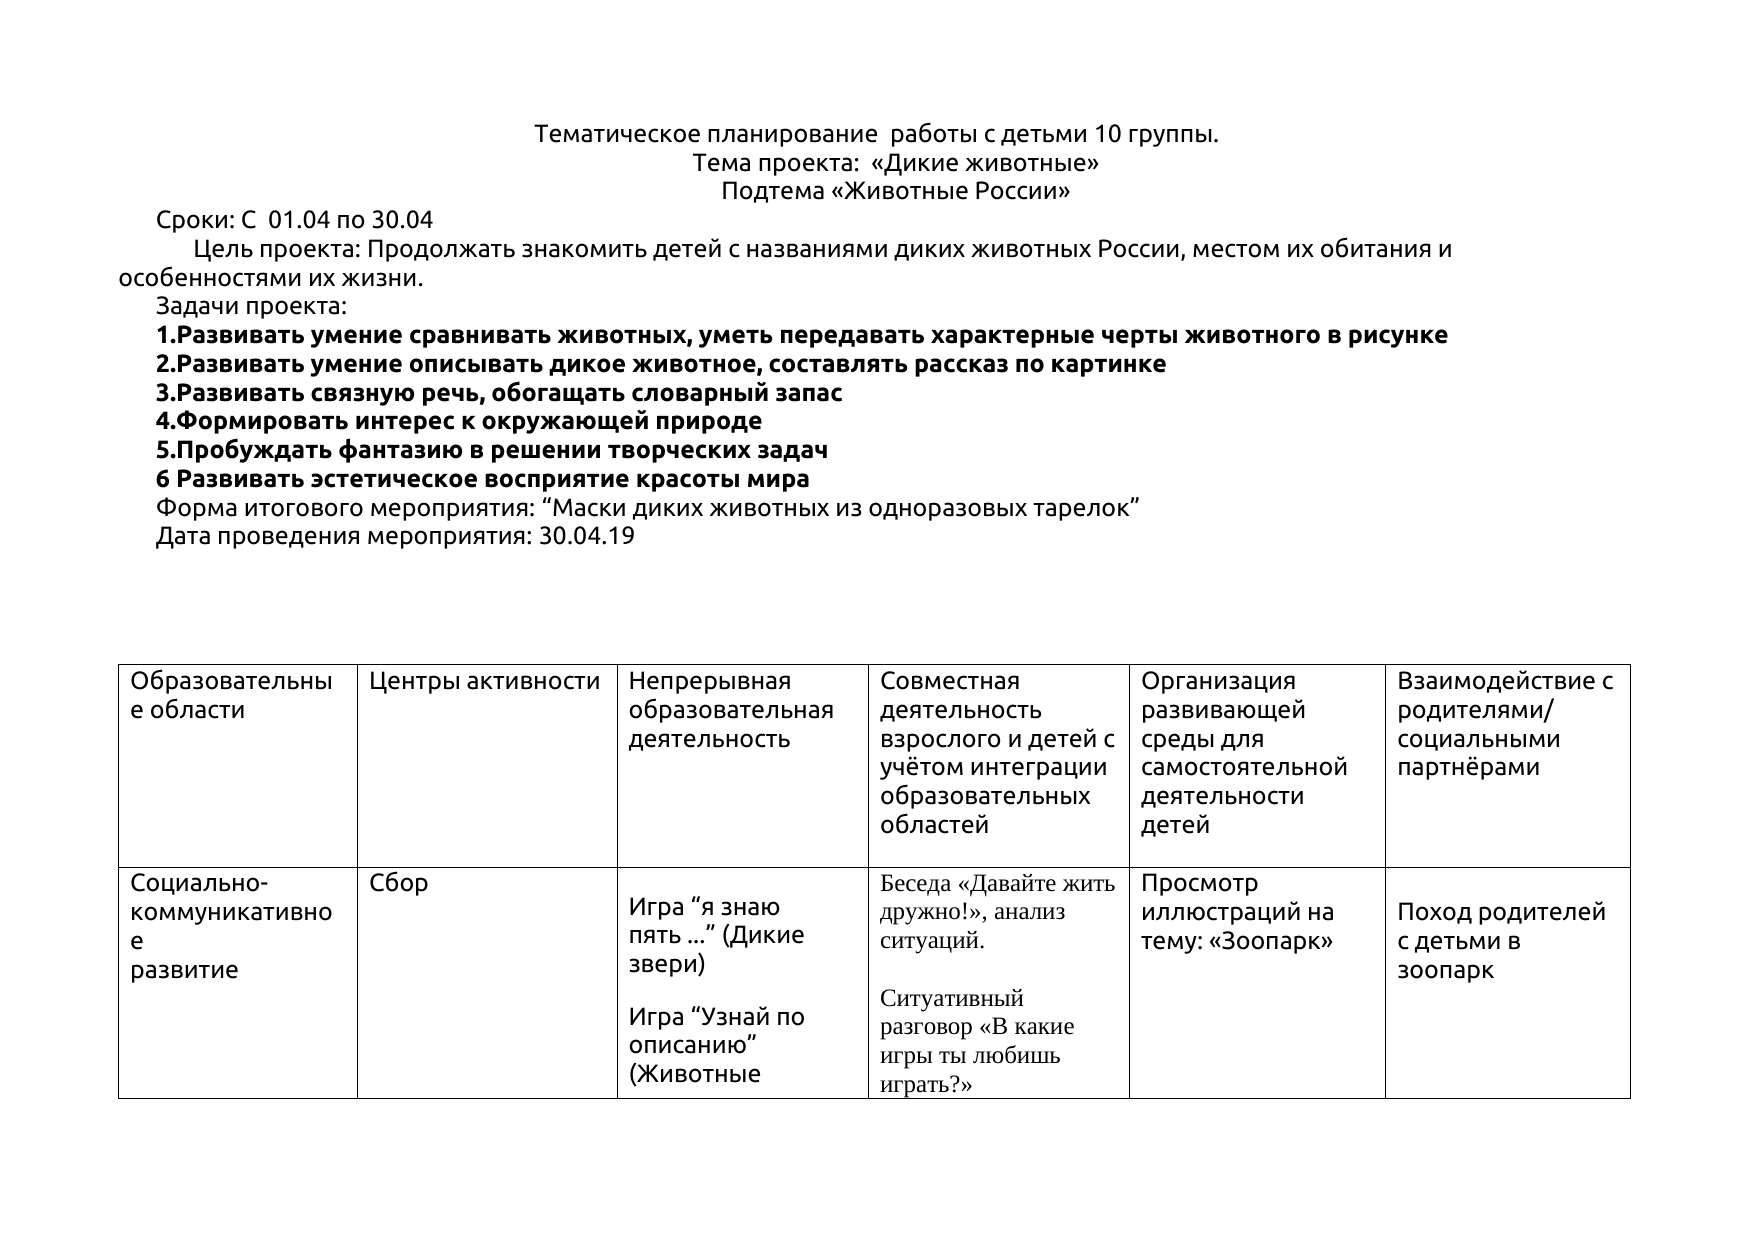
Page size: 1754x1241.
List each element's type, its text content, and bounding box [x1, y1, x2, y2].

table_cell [358, 868, 617, 1098]
table_header Организация развивающей среды для самостоятельной деятельности детей [1130, 665, 1385, 867]
text Тема проекта: «Дикие животные» [156, 147, 1636, 176]
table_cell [618, 868, 868, 1098]
text 5.Пробуждать фантазию в решении творческих задач [156, 434, 1636, 463]
text 4.Формировать интерес к окружающей природе [156, 406, 1636, 434]
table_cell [1386, 868, 1630, 1098]
text Форма итогового мероприятия: “Маски диких животных из одноразовых тарелок” [156, 492, 1636, 521]
table_header Взаимодействие с родителями/ социальными партнёрами [1386, 665, 1630, 867]
text Цель проекта: Продолжать знакомить детей с названиями диких животных России, местом их обитания и особенностями их жизни. [118, 233, 1636, 291]
table_header Образовательные области [119, 665, 357, 867]
text 6 Развивать эстетическое восприятие красоты мира [156, 463, 1636, 492]
text 1.Развивать умение сравнивать животных, уметь передавать характерные черты животного в рисунке [156, 319, 1636, 348]
text Дата проведения мероприятия: 30.04.19 [156, 521, 1636, 549]
table_header Центры активности [358, 665, 617, 867]
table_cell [1130, 868, 1385, 1098]
text Сроки: С 01.04 по 30.04 [156, 204, 1636, 233]
text 3.Развивать связную речь, обогащать словарный запас [156, 377, 1636, 406]
table_header Непрерывная образовательная деятельность [618, 665, 868, 867]
text Подтема «Животные России» [156, 176, 1636, 204]
text Тематическое планирование работы с детьми 10 группы. [118, 118, 1636, 147]
text Задачи проекта: [156, 291, 1636, 319]
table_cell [119, 868, 357, 1098]
table_header Совместная деятельность взрослого и детей с учётом интеграции образовательных областей [869, 665, 1129, 867]
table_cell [869, 868, 1129, 1098]
text 2.Развивать умение описывать дикое животное, составлять рассказ по картинке [156, 348, 1636, 377]
